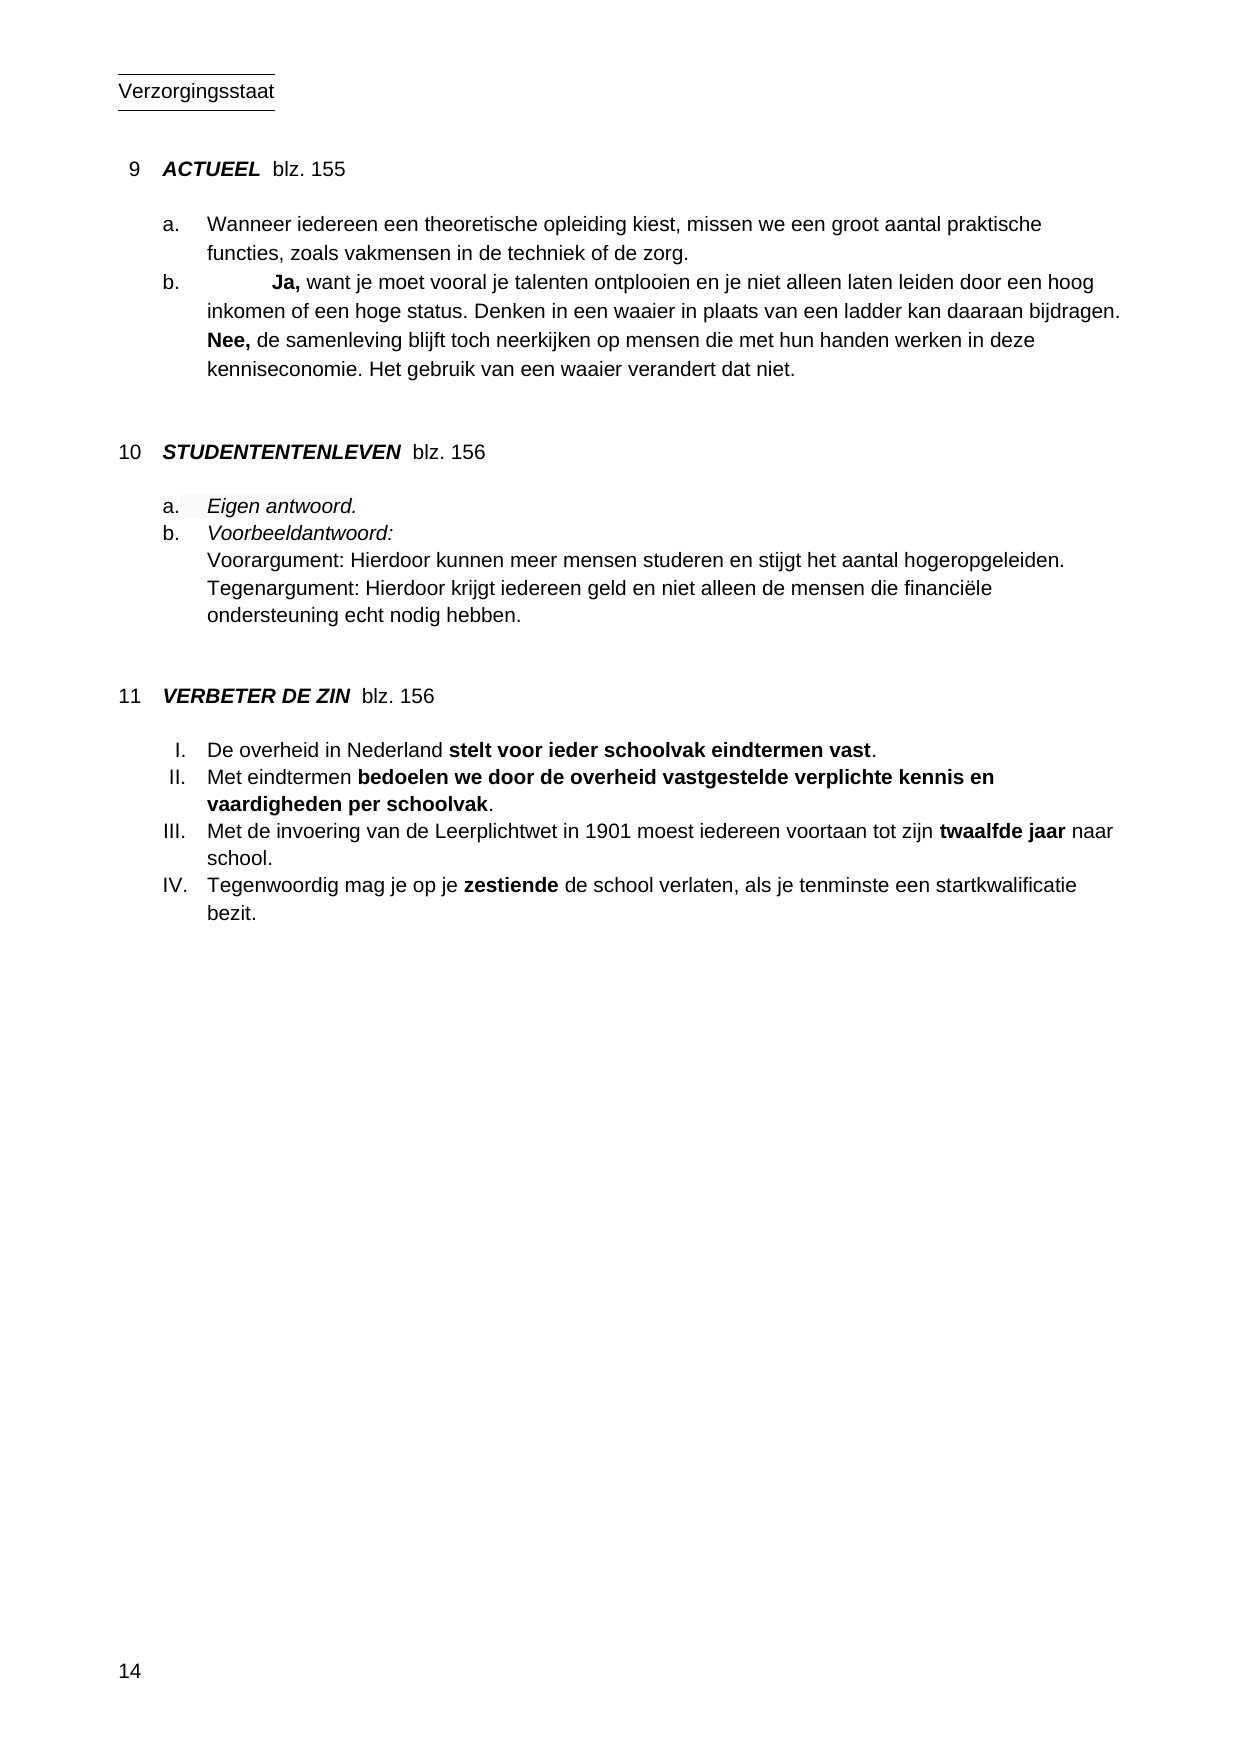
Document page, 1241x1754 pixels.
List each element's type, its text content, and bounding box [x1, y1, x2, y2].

text 9 ACTUEEL blz. 155 [129, 153, 1122, 181]
text Nee, de samenleving blijft toch neerkijken op mensen die met hun handen werken in deze kenniseconomie. Het gebruik van een waaier verandert dat niet. [162, 324, 1122, 383]
text III. Met de invoering van de Leerplichtwet in 1901 moest iedereen voortaan tot zijn twaalfde jaar naar school. [162, 816, 1122, 870]
text a. Eigen antwoord. [162, 491, 1122, 518]
text I. De overheid in Nederland stelt voor ieder schoolvak eindtermen vast. [162, 735, 1122, 762]
text 11 VERBETER DE ZIN blz. 156 [118, 681, 1122, 708]
text b. Ja, want je moet vooral je talenten ontplooien en je niet alleen laten leiden door een hoog inkomen of een hoge status. Denken in een waaier in plaats van een ladder kan daaraan bijdragen. [162, 266, 1122, 324]
text a. Wanneer iedereen een theoretische opleiding kiest, missen we een groot aantal praktische functies, zoals vakmensen in de techniek of de zorg. [162, 208, 1122, 266]
text 10 STUDENTENTENLEVEN blz. 156 [118, 437, 1122, 464]
text IV. Tegenwoordig mag je op je zestiende de school verlaten, als je tenminste een startkwalificatie bezit. [162, 870, 1122, 924]
text II. Met eindtermen bedoelen we door de overheid vastgestelde verplichte kennis en vaardigheden per schoolvak. [162, 762, 1122, 816]
text Voorargument: Hierdoor kunnen meer mensen studeren en stijgt het aantal hogeropgeleiden. [207, 545, 1122, 572]
text Tegenargument: Hierdoor krijgt iedereen geld en niet alleen de mensen die financiële ondersteuning echt nodig hebben. [207, 572, 1122, 626]
text b. Voorbeeldantwoord: [162, 518, 1122, 545]
